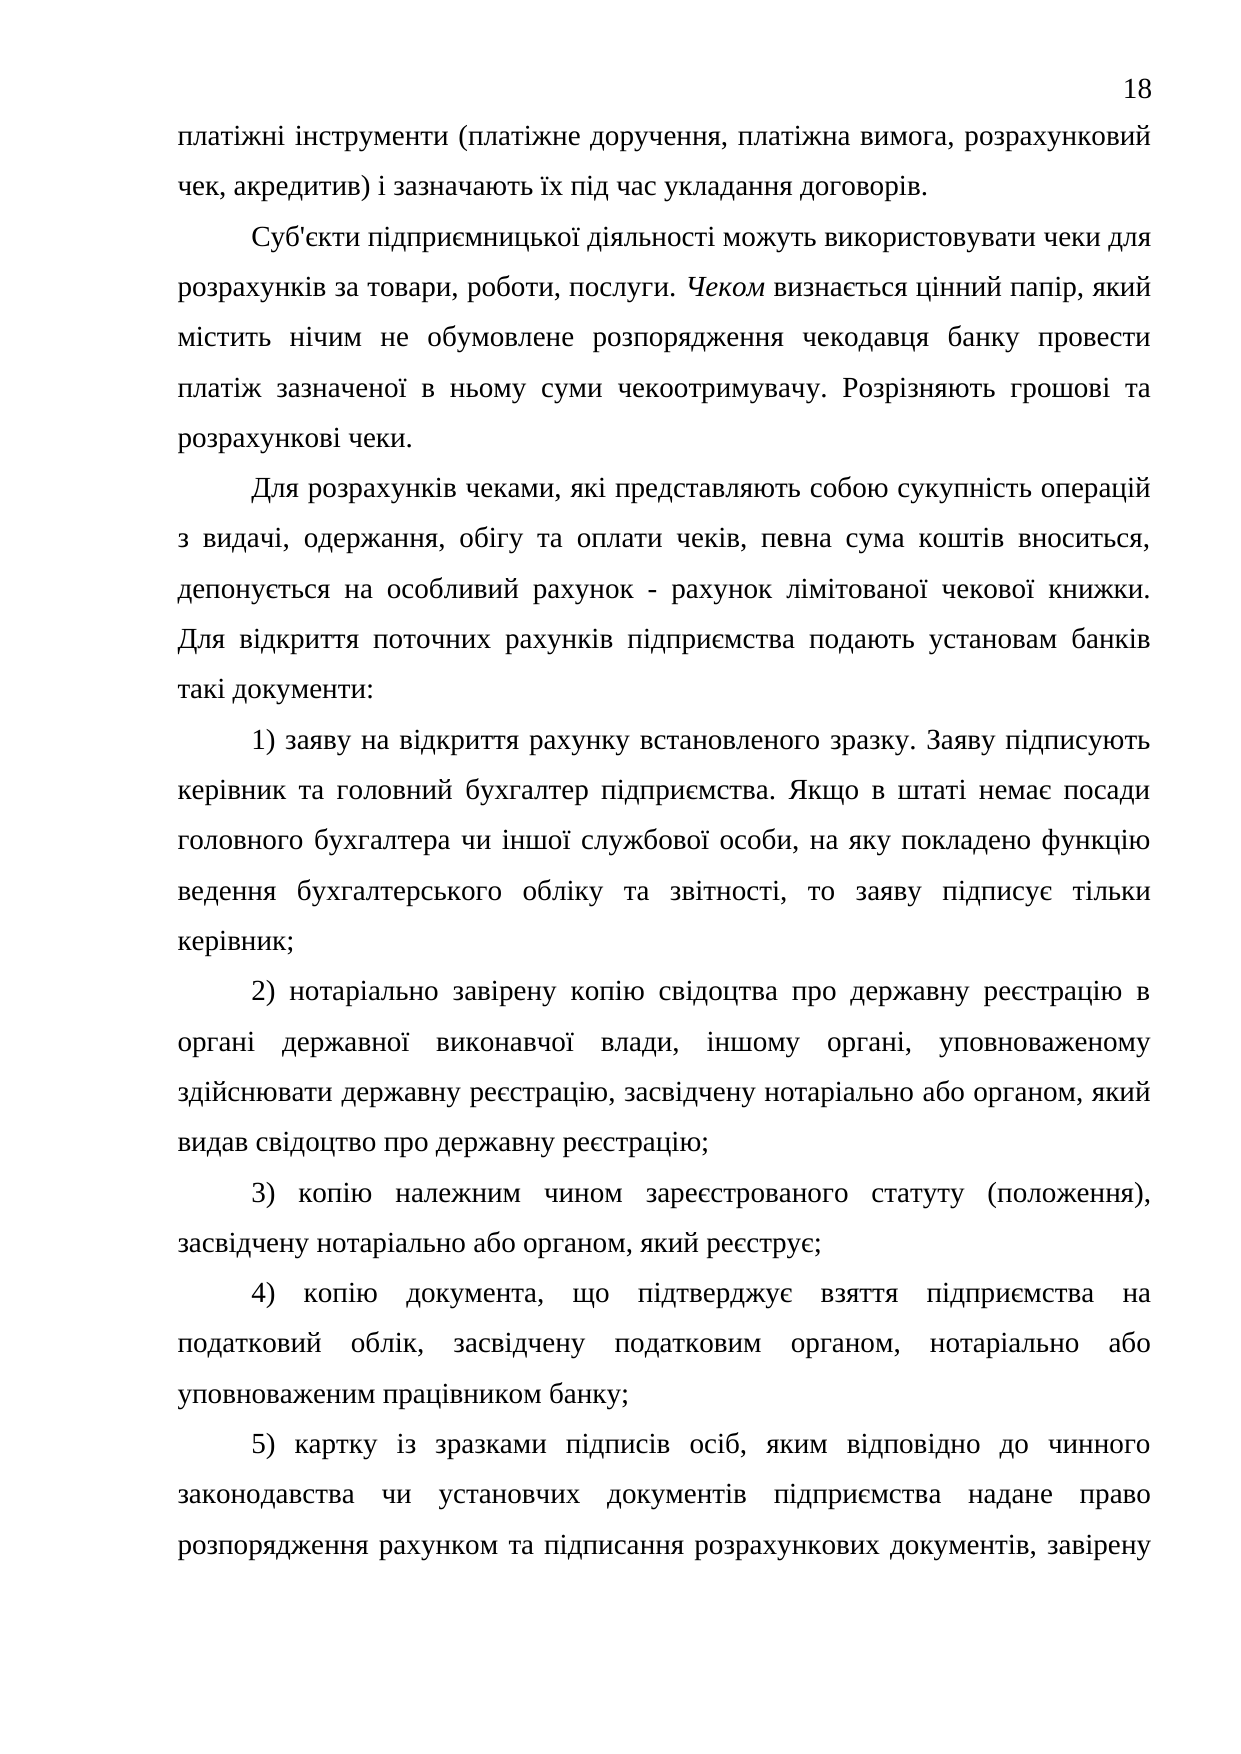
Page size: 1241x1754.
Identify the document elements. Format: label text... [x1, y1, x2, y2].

text 1) заяву на відкриття рахунку встановленого зразку. Заяву підписують керівник та головний бухгалтер підприємства. Якщо в штаті немає посади головного бухгалтера чи іншої службової особи, на яку покладено функцію ведення бухгалтерського обліку та звітності, то заяву підписує тільки керівник; [177, 722, 1152, 957]
text Суб'єкти підприємницької діяльності можуть використовувати чеки для розрахунків за товари, роботи, послуги. Чеком визнається цінний папір, який містить нічим не обумовлене розпорядження чекодавця банку провести платіж зазначеної в ньому суми чекоотримувачу. Розрізняють грошові та розрахункові чеки. [177, 219, 1152, 453]
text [177, 118, 1152, 202]
text Для розрахунків чеками, які представляють собою сукупність операцій з видачі, одержання, обігу та оплати чеків, певна сума коштів вноситься, депонується на особливий рахунок - рахунок лімітованої чекової книжки. Для відкриття поточних рахунків підприємства подають установам банків такі документи: [177, 470, 1152, 705]
text 2) нотаріально завірену копію свідоцтва про державну реєстрацію в органі державної виконавчої влади, іншому органі, уповноваженому здійснювати державну реєстрацію, засвідчену нотаріально або органом, який видав свідоцтво про державну реєстрацію; [177, 973, 1152, 1158]
text 4) копію документа, що підтверджує взяття підприємства на податковий облік, засвідчену податковим органом, нотаріально або уповноваженим працівником банку; [177, 1275, 1152, 1409]
text 3) копію належним чином зареєстрованого статуту (положення), засвідчену нотаріально або органом, який реєструє; [177, 1175, 1152, 1258]
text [177, 1426, 1152, 1560]
